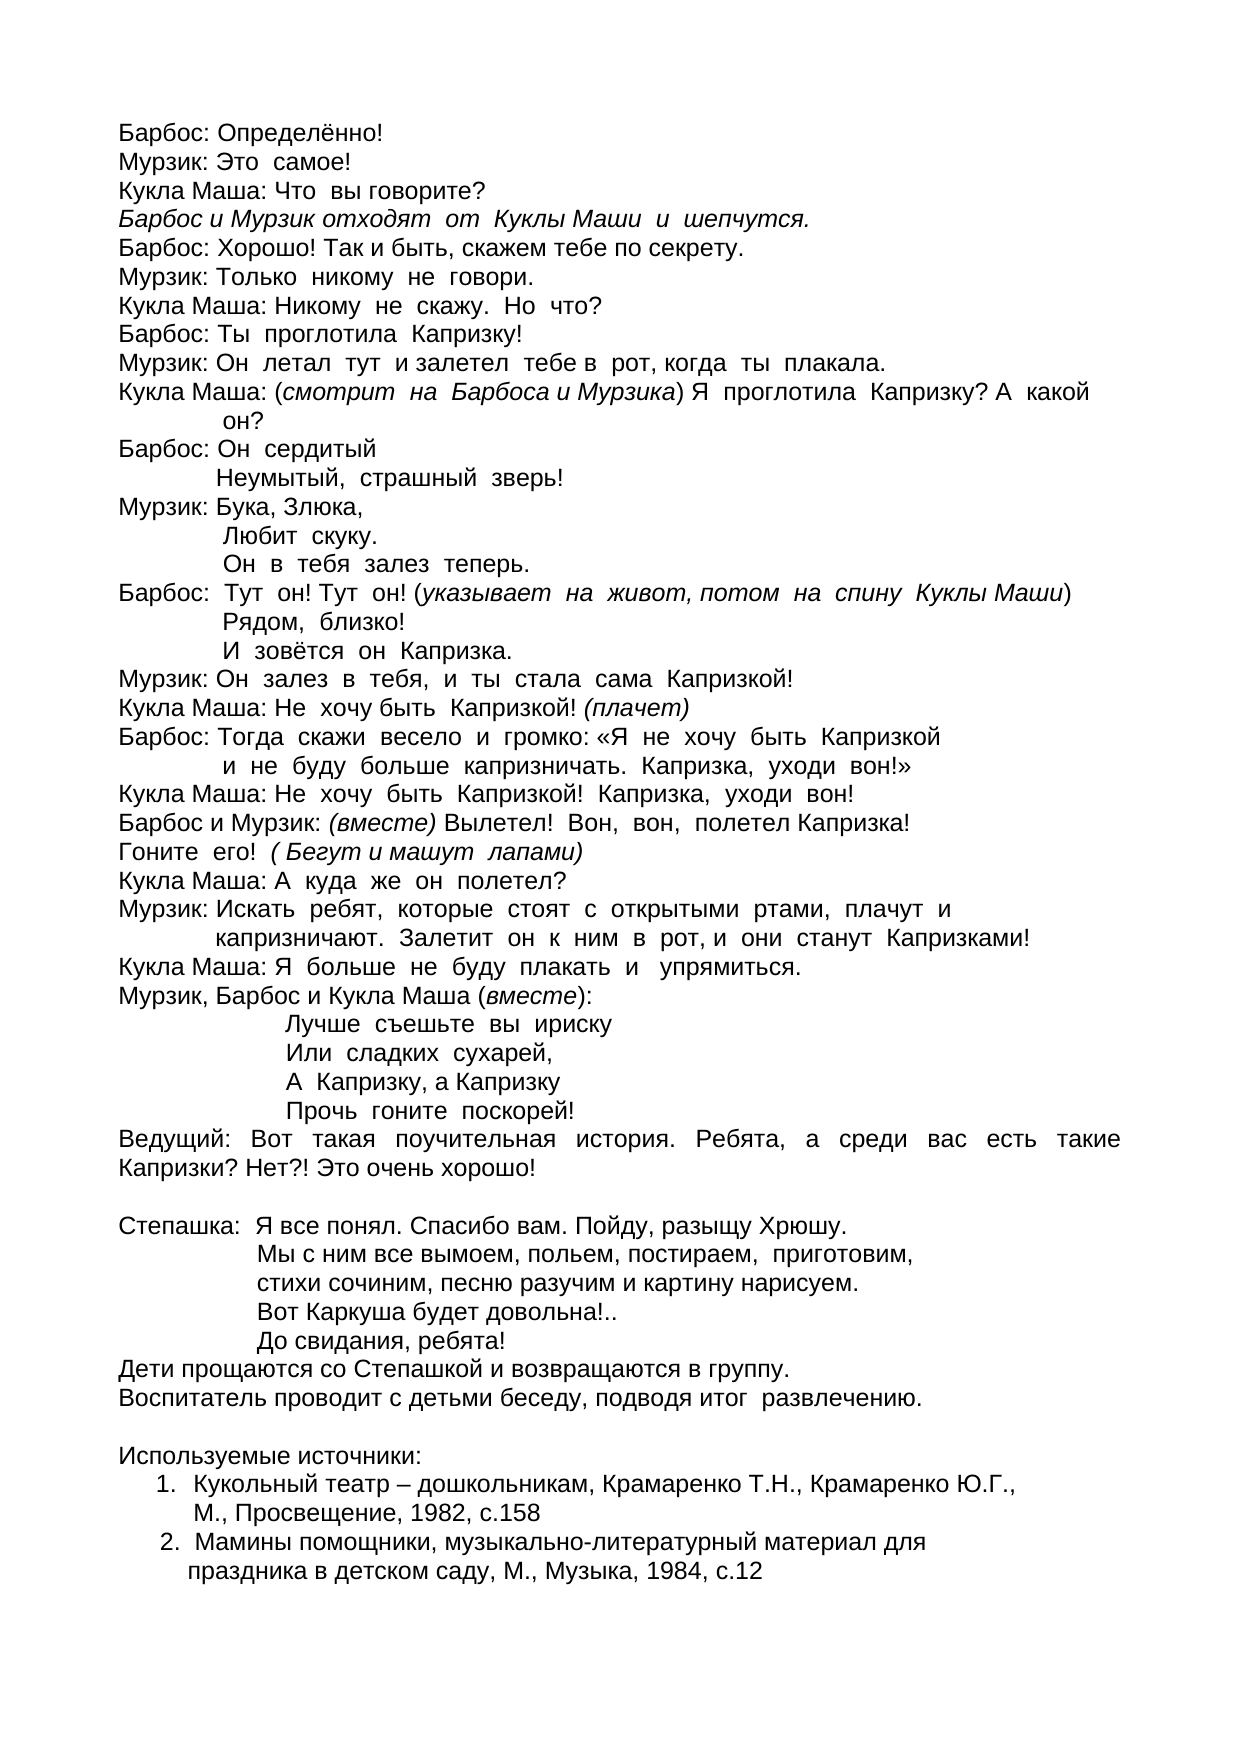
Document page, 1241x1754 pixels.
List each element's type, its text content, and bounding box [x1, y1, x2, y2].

text Мурзик: Он летал тут и залетел тебе в рот, когда ты плакала. [118, 348, 1122, 377]
text Прочь гоните поскорей! [118, 1096, 1122, 1124]
text И зовётся он Капризка. [118, 636, 1122, 664]
text праздника в детском саду, М., Музыка, 1984, с.12 [118, 1556, 1122, 1584]
text Барбос: Определённо! [118, 118, 1122, 147]
list М., Просвещение, 1982, с.158 [193, 1498, 1122, 1527]
text Кукла Маша: Не хочу быть Капризкой! (плачет) [118, 693, 1122, 722]
text Кукла Маша: Что вы говорите? [118, 176, 1122, 204]
text Мурзик: Это самое! [118, 147, 1122, 176]
text Мурзик: Только никому не говори. [118, 262, 1122, 291]
text стихи сочиним, песню разучим и картину нарисуем. [118, 1268, 1122, 1297]
text Мурзик: Он залез в тебя, и ты стала сама Капризкой! [118, 664, 1122, 693]
text Кукла Маша: А куда же он полетел? [118, 866, 1122, 894]
text Вот Каркуша будет довольна!.. [118, 1297, 1122, 1326]
text Барбос: Тут он! Тут он! (указывает на живот, потом на спину Куклы Маши) [118, 578, 1122, 607]
text Барбос: Он сердитый [118, 434, 1122, 463]
text Или сладких сухарей, [118, 1038, 1122, 1067]
text Кукла Маша: Не хочу быть Капризкой! Капризка, уходи вон! [118, 779, 1122, 808]
text Неумытый, страшный зверь! [118, 463, 1122, 492]
text До свидания, ребята! [118, 1326, 1122, 1354]
text 2. Мамины помощники, музыкально-литературный материал для [118, 1527, 1122, 1556]
text А Капризку, а Капризку [118, 1067, 1122, 1096]
text Барбос: Хорошо! Так и быть, скажем тебе по секрету. [118, 233, 1122, 262]
text он? [118, 406, 1122, 434]
text капризничают. Залетит он к ним в рот, и они станут Капризками! [118, 923, 1122, 952]
text Кукла Маша: Я больше не буду плакать и упрямиться. [118, 952, 1122, 981]
text Кукла Маша: Никому не скажу. Но что? [118, 291, 1122, 319]
text Рядом, близко! [118, 607, 1122, 636]
text Используемые источники: [118, 1441, 1122, 1469]
text Мурзик, Барбос и Кукла Маша (вместе): [118, 981, 1122, 1009]
text Он в тебя залез теперь. [118, 549, 1122, 578]
text Кукла Маша: (смотрит на Барбоса и Мурзика) Я проглотила Капризку? А какой [118, 377, 1122, 406]
text Барбос и Мурзик: (вместе) Вылетел! Вон, вон, полетел Капризка! [118, 808, 1122, 837]
text Дети прощаются со Степашкой и возвращаются в группу. [118, 1354, 1122, 1383]
list Кукольный театр – дошкольникам, Крамаренко Т.Н., Крамаренко Ю.Г., [156, 1469, 1122, 1498]
text Барбос и Мурзик отходят от Куклы Маши и шепчутся. [118, 204, 1122, 233]
text Ведущий: Вот такая поучительная история. Ребята, а среди вас есть такие Капризки? Нет?! Это очень хорошо! [118, 1124, 1122, 1182]
text Барбос: Ты проглотила Капризку! [118, 319, 1122, 348]
text и не буду больше капризничать. Капризка, уходи вон!» [118, 751, 1122, 779]
text Мы с ним все вымоем, польем, постираем, приготовим, [118, 1239, 1122, 1268]
text Любит скуку. [118, 521, 1122, 549]
text Мурзик: Бука, Злюка, [118, 492, 1122, 521]
text Степашка: Я все понял. Спасибо вам. Пойду, разыщу Хрюшу. [118, 1211, 1122, 1239]
text Лучше съешьте вы ириску [118, 1009, 1122, 1038]
text Гоните его! ( Бегут и машут лапами) [118, 837, 1122, 866]
text Барбос: Тогда скажи весело и громко: «Я не хочу быть Капризкой [118, 722, 1122, 751]
text Мурзик: Искать ребят, которые стоят с открытыми ртами, плачут и [118, 894, 1122, 923]
text Воспитатель проводит с детьми беседу, подводя итог развлечению. [118, 1383, 1122, 1412]
